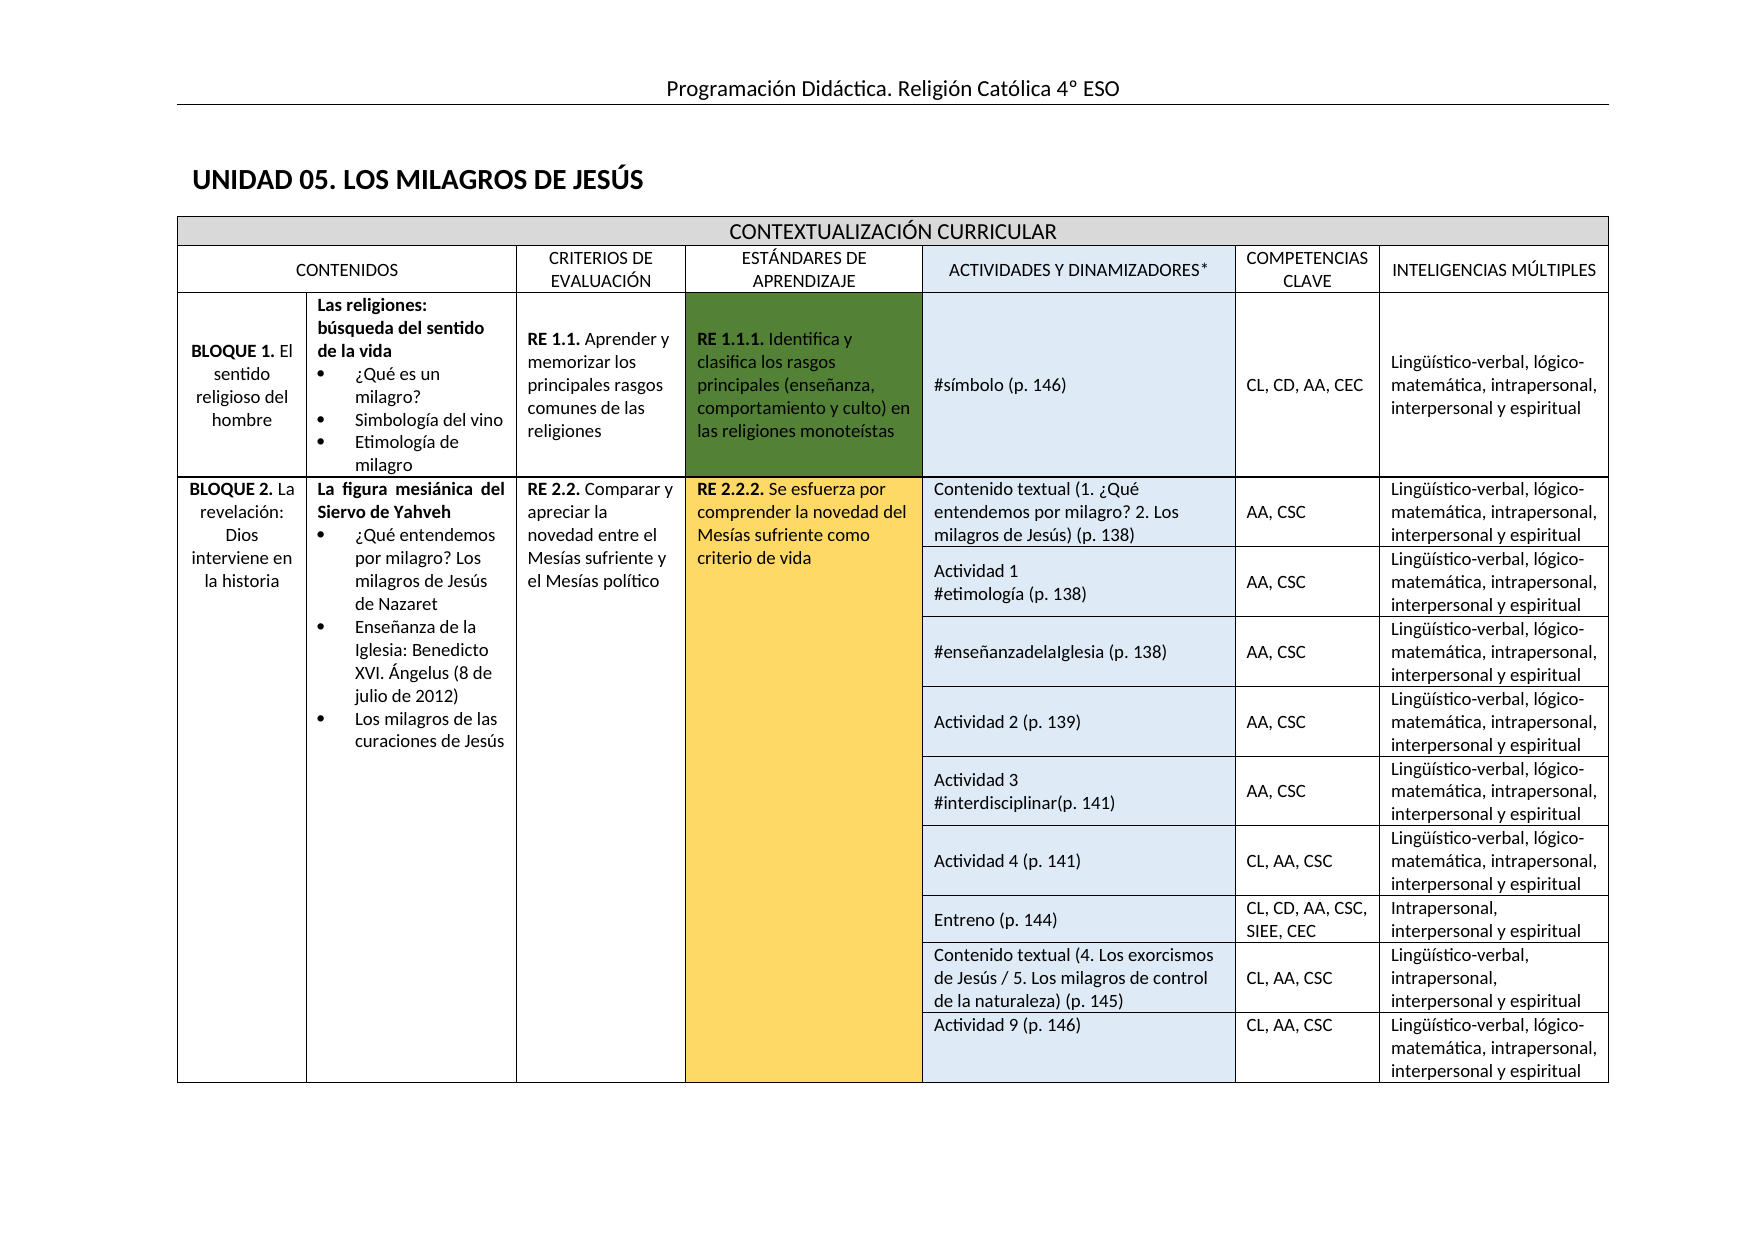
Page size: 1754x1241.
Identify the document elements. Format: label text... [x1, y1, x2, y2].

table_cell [1380, 943, 1608, 1012]
table_cell Actividad 3 #interdisciplinar(p. 141) [923, 757, 1235, 825]
table_cell COMPETENCIAS CLAVE [1236, 246, 1379, 292]
table_cell ESTÁNDARES DE APRENDIZAJE [686, 246, 922, 292]
table_cell Lingüístico-verbal, lógico-matemática, intrapersonal, interpersonal y espiritual [1380, 478, 1608, 546]
table_cell Lingüístico-verbal, lógico-matemática, intrapersonal, interpersonal y espiritual [1380, 293, 1608, 476]
table_cell #símbolo (p. 146) [923, 293, 1235, 476]
table_cell AA, CSC [1236, 757, 1379, 825]
text UNIDAD 05. LOS MILAGROS DE JESÚS [192, 161, 1654, 197]
table_cell Entreno (p. 144) [923, 896, 1235, 942]
table_cell Actividad 2 (p. 139) [923, 687, 1235, 756]
table_cell CL, AA, CSC [1236, 1013, 1379, 1082]
table_cell La figura mesiánica del Siervo de Yahveh ¿Qué entendemos por milagro? Los milagros de Jesús de Nazaret Enseñanza de la Iglesia: Benedicto XVI. Ángelus (8 de julio de 2012) Los milagros de las curaciones de Jesús [307, 478, 516, 1082]
table_cell RE 1.1.1. Identifica y clasifica los rasgos principales (enseñanza, comportamiento y culto) en las religiones monoteístas [686, 293, 922, 476]
table_cell CL, CD, AA, CEC [1236, 293, 1379, 476]
table_cell #enseñanzadelaIglesia (p. 138) [923, 617, 1235, 686]
table_cell INTELIGENCIAS MÚLTIPLES [1380, 246, 1608, 292]
table_cell Lingüístico-verbal, lógico-matemática, intrapersonal, interpersonal y espiritual [1380, 617, 1608, 686]
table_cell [1380, 1013, 1608, 1082]
table_cell Actividad 1 #etimología (p. 138) [923, 547, 1235, 616]
table_cell RE 1.1. Aprender y memorizar los principales rasgos comunes de las religiones [517, 293, 685, 476]
table_cell Las religiones: búsqueda del sentido de la vida ¿Qué es un milagro? Simbología del vino Etimología de milagro [307, 293, 516, 476]
table_cell Intrapersonal, interpersonal y espiritual [1380, 896, 1608, 942]
table_cell CRITERIOS DE EVALUACIÓN [517, 246, 685, 292]
table_cell CL, AA, CSC [1236, 943, 1379, 1012]
table_cell ACTIVIDADES Y DINAMIZADORES* [923, 246, 1235, 292]
table_cell AA, CSC [1236, 547, 1379, 616]
table_cell CL, CD, AA, CSC, SIEE, CEC [1236, 896, 1379, 942]
table_cell AA, CSC [1236, 687, 1379, 756]
table_cell Lingüístico-verbal, lógico-matemática, intrapersonal, interpersonal y espiritual [1380, 826, 1608, 895]
table_cell AA, CSC [1236, 478, 1379, 546]
table_cell Actividad 4 (p. 141) [923, 826, 1235, 895]
table_cell BLOQUE 1. El sentido religioso del hombre [178, 293, 306, 476]
table_cell RE 2.2.2. Se esfuerza por comprender la novedad del Mesías sufriente como criterio de vida [686, 478, 922, 1082]
table_cell Lingüístico-verbal, lógico-matemática, intrapersonal, interpersonal y espiritual [1380, 687, 1608, 756]
table_cell RE 2.2. Comparar y apreciar la novedad entre el Mesías sufriente y el Mesías político [517, 478, 685, 1082]
table_cell Lingüístico-verbal, lógico-matemática, intrapersonal, interpersonal y espiritual [1380, 757, 1608, 825]
table_cell Actividad 9 (p. 146) [923, 1013, 1235, 1082]
table_cell CONTENIDOS [178, 246, 516, 292]
table_header CONTEXTUALIZACIÓN CURRICULAR [178, 217, 1608, 245]
table_cell Lingüístico-verbal, lógico-matemática, intrapersonal, interpersonal y espiritual [1380, 547, 1608, 616]
table_cell AA, CSC [1236, 617, 1379, 686]
table_cell BLOQUE 2. La revelación: Dios interviene en la historia [178, 478, 306, 1082]
table_cell Contenido textual (1. ¿Qué entendemos por milagro? 2. Los milagros de Jesús) (p. 138) [923, 478, 1235, 546]
table_cell Contenido textual (4. Los exorcismos de Jesús / 5. Los milagros de control de la naturaleza) (p. 145) [923, 943, 1235, 1012]
table_cell CL, AA, CSC [1236, 826, 1379, 895]
